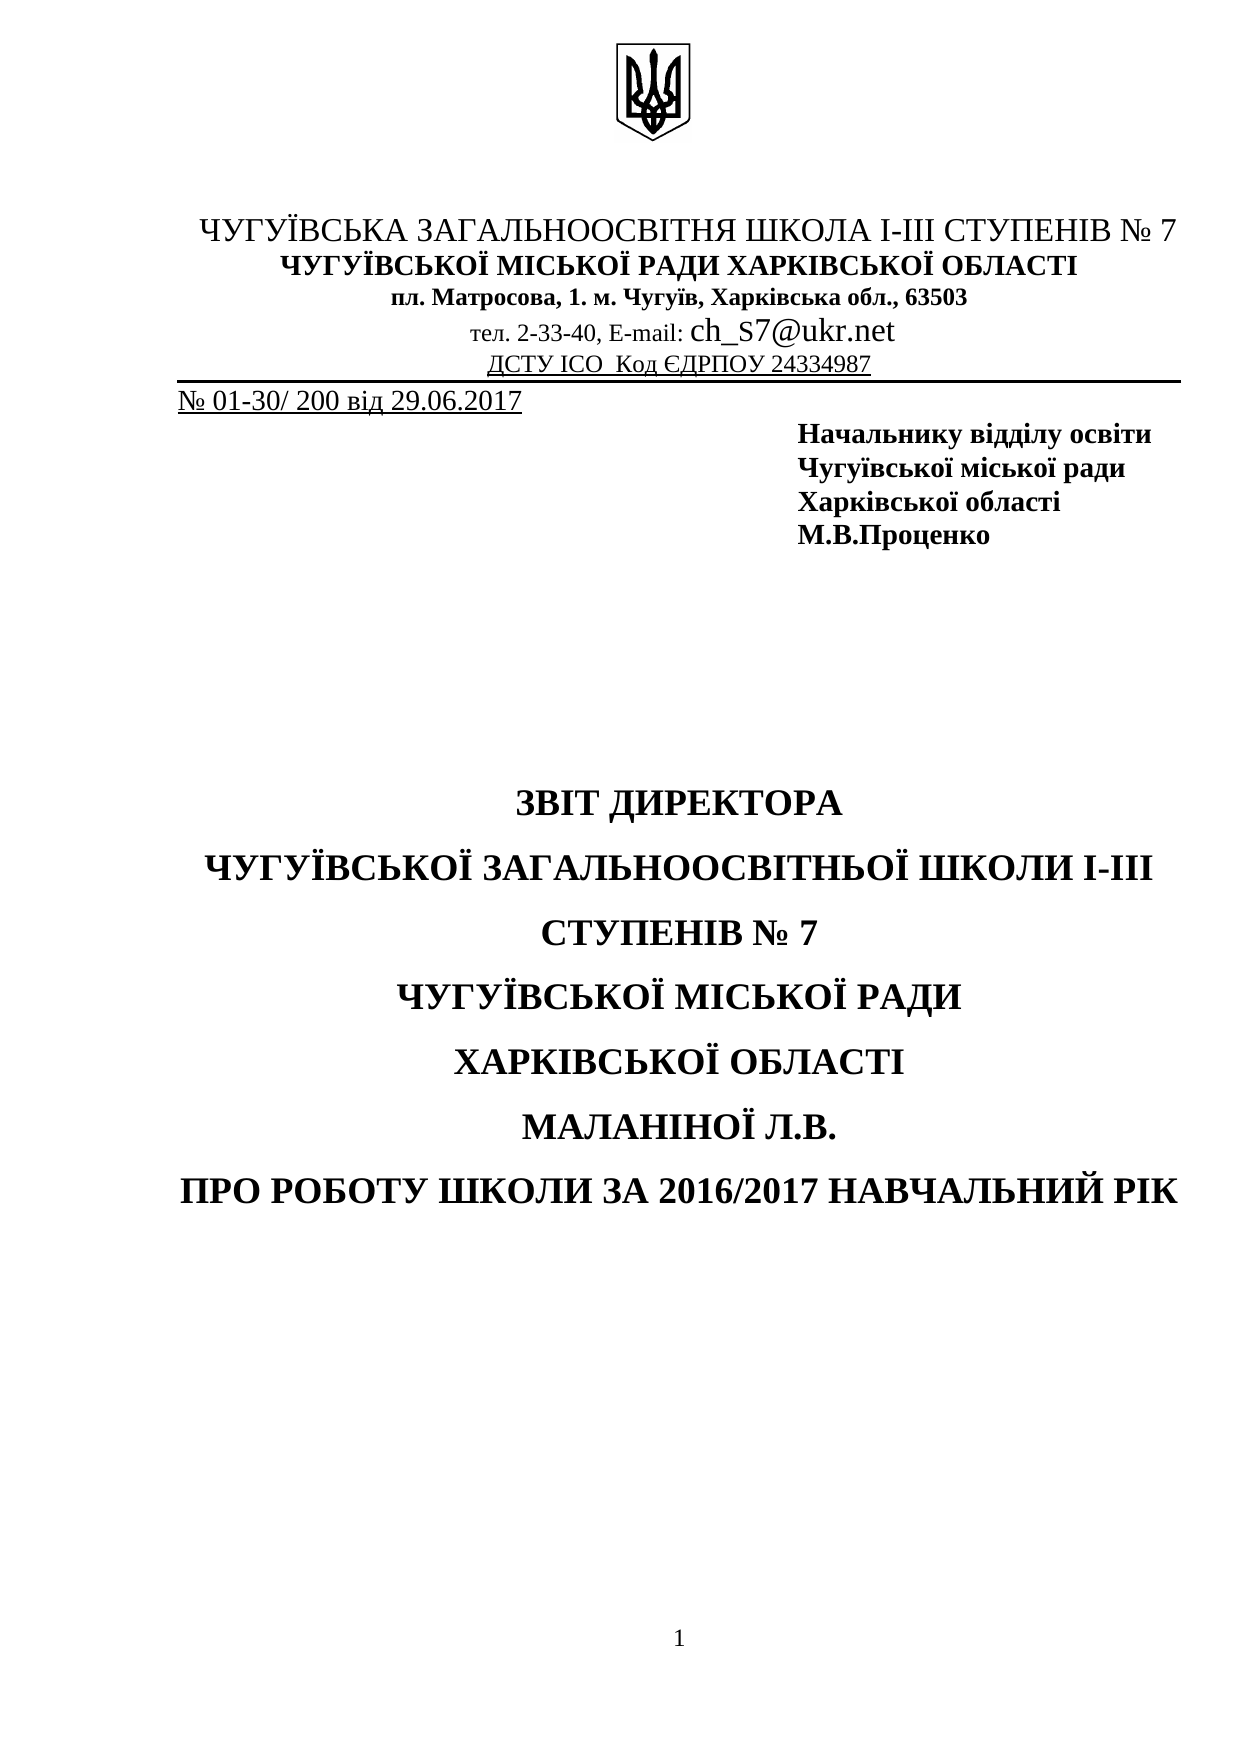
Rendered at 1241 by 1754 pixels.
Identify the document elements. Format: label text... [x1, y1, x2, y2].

text М.В.Проценко [797, 517, 1181, 551]
text Харківської області [797, 484, 1181, 517]
text № 01-30/ 200 від 29.06.2017 [177, 383, 1181, 417]
text ДСТУ ICO Код ЄДРПОУ 24334987 [177, 349, 1181, 380]
text МАЛАНІНОЇ Л.В. [177, 1104, 1181, 1147]
text Чугуївської міської ради [797, 450, 1181, 484]
text ЗВІТ ДИРЕКТОРА [177, 781, 1181, 824]
picture [614, 41, 693, 143]
title ЧУГУЇВСЬКА ЗАГАЛЬНООСВІТНЯ ШКОЛА І-ІІІ СТУПЕНІВ № 7 [177, 210, 1181, 248]
text ЧУГУЇВСЬКОЇ МІСЬКОЇ РАДИ ХАРКІВСЬКОЇ ОБЛАСТІ [177, 248, 1181, 282]
text пл. Матросова, . Чугуїв, Харківська обл., 63503 [177, 282, 1181, 311]
text Начальнику відділу освіти [797, 417, 1181, 450]
text ХАРКІВСЬКОЇ ОБЛАСТІ [177, 1039, 1181, 1083]
text ПРО РОБОТУ ШКОЛИ ЗА 2016/2017 НАВЧАЛЬНИЙ РІК [177, 1169, 1181, 1212]
text тел. 2-33-40, E-mail: ch_S7@ukr.net [177, 311, 1181, 349]
text ЧУГУЇВСЬКОЇ МІСЬКОЇ РАДИ [177, 975, 1181, 1018]
text ЧУГУЇВСЬКОЇ ЗАГАЛЬНООСВІТНЬОЇ ШКОЛИ І-ІІІ СТУПЕНІВ № 7 [177, 845, 1181, 953]
